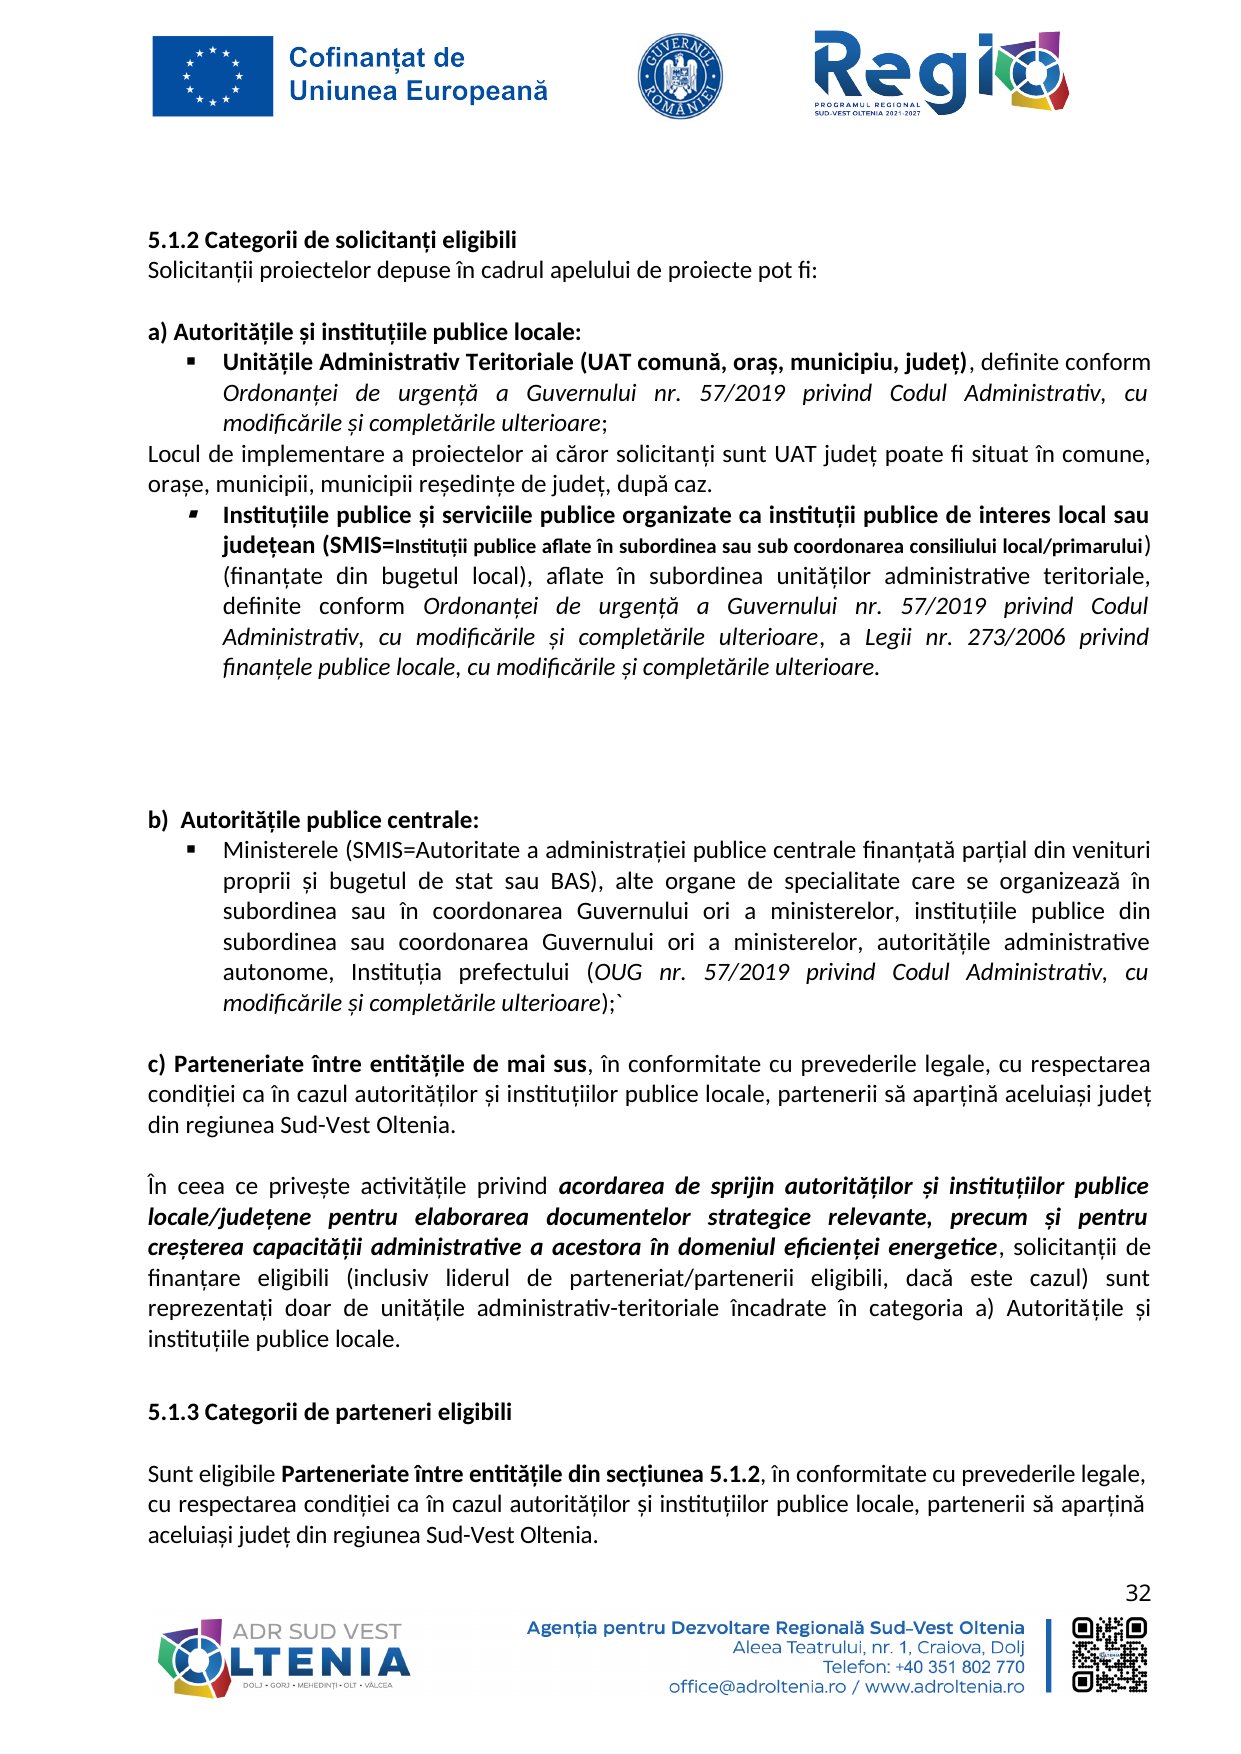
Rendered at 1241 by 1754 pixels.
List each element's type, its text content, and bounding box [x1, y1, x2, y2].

text b) Autoritățile publice centrale: [148, 804, 1152, 834]
picture [633, 31, 728, 121]
list Unitățile Administrativ Teritoriale (UAT comună, oraș, municipiu, județ), definite conform Ordonanței de urgență a Guvernului nr. 57/2019 privind Codul Administrativ, cu modificările şi completările ulterioare; [185, 346, 1152, 438]
text Sunt eligibile Parteneriate între entitățile din secțiunea 5.1.2, în conformitate cu prevederile legale, cu respectarea condiției ca în cazul autorităților și instituțiilor publice locale, partenerii să aparțină aceluiași județ din regiunea Sud-Vest Oltenia. [148, 1458, 1146, 1550]
list Ministerele (SMIS=Autoritate a administrației publice centrale finanțată parțial din venituri proprii și bugetul de stat sau BAS), alte organe de specialitate care se organizează în subordinea sau în coordonarea Guvernului ori a ministerelor, instituțiile publice din subordinea sau coordonarea Guvernului ori a ministerelor, autorităţile administrative autonome, Instituția prefectului (OUG nr. 57/2019 privind Codul Administrativ, cu modificările și completările ulterioare);` [185, 834, 1152, 1018]
text c) Parteneriate între entitățile de mai sus, în conformitate cu prevederile legale, cu respectarea condiției ca în cazul autorităților și instituțiilor publice locale, partenerii să aparțină aceluiași județ din regiunea Sud-Vest Oltenia. [148, 1048, 1152, 1140]
text Solicitanții proiectelor depuse în cadrul apelului de proiecte pot fi: [148, 254, 1152, 285]
list Instituțiile publice și serviciile publice organizate ca instituții publice de interes local sau județean (SMIS=Instituții publice aflate în subordinea sau sub coordonarea consiliului local/primarului) (finanțate din bugetul local), aflate în subordinea unităților administrative teritoriale, definite conform Ordonanței de urgență a Guvernului nr. 57/2019 privind Codul Administrativ, cu modificările şi completările ulterioare, a Legii nr. 273/2006 privind finanţele publice locale, cu modificările și completările ulterioare. [185, 499, 1152, 682]
picture [812, 29, 1071, 119]
text În ceea ce privește activităţile privind acordarea de sprijin autorităților și instituţiilor publice locale/judeţene pentru elaborarea documentelor strategice relevante, precum și pentru creșterea capacităţii administrative a acestora în domeniul eficienţei energetice, solicitanţii de finanţare eligibili (inclusiv liderul de parteneriat/partenerii eligibili, dacă este cazul) sunt reprezentaţi doar de unităţile administrativ-teritoriale încadrate în categoria a) Autoritățile și instituțiile publice locale. [148, 1170, 1152, 1353]
picture [148, 1608, 1152, 1706]
picture [147, 31, 550, 120]
subtitle 5.1.2 Categorii de solicitanți eligibili [148, 224, 1152, 254]
subtitle 5.1.3 Categorii de parteneri eligibili [148, 1396, 1152, 1427]
text Locul de implementare a proiectelor ai căror solicitanți sunt UAT județ poate fi situat în comune, orașe, municipii, municipii reședințe de județ, după caz. [148, 438, 1152, 499]
text a) Autoritățile și instituțiile publice locale: [148, 316, 1152, 346]
